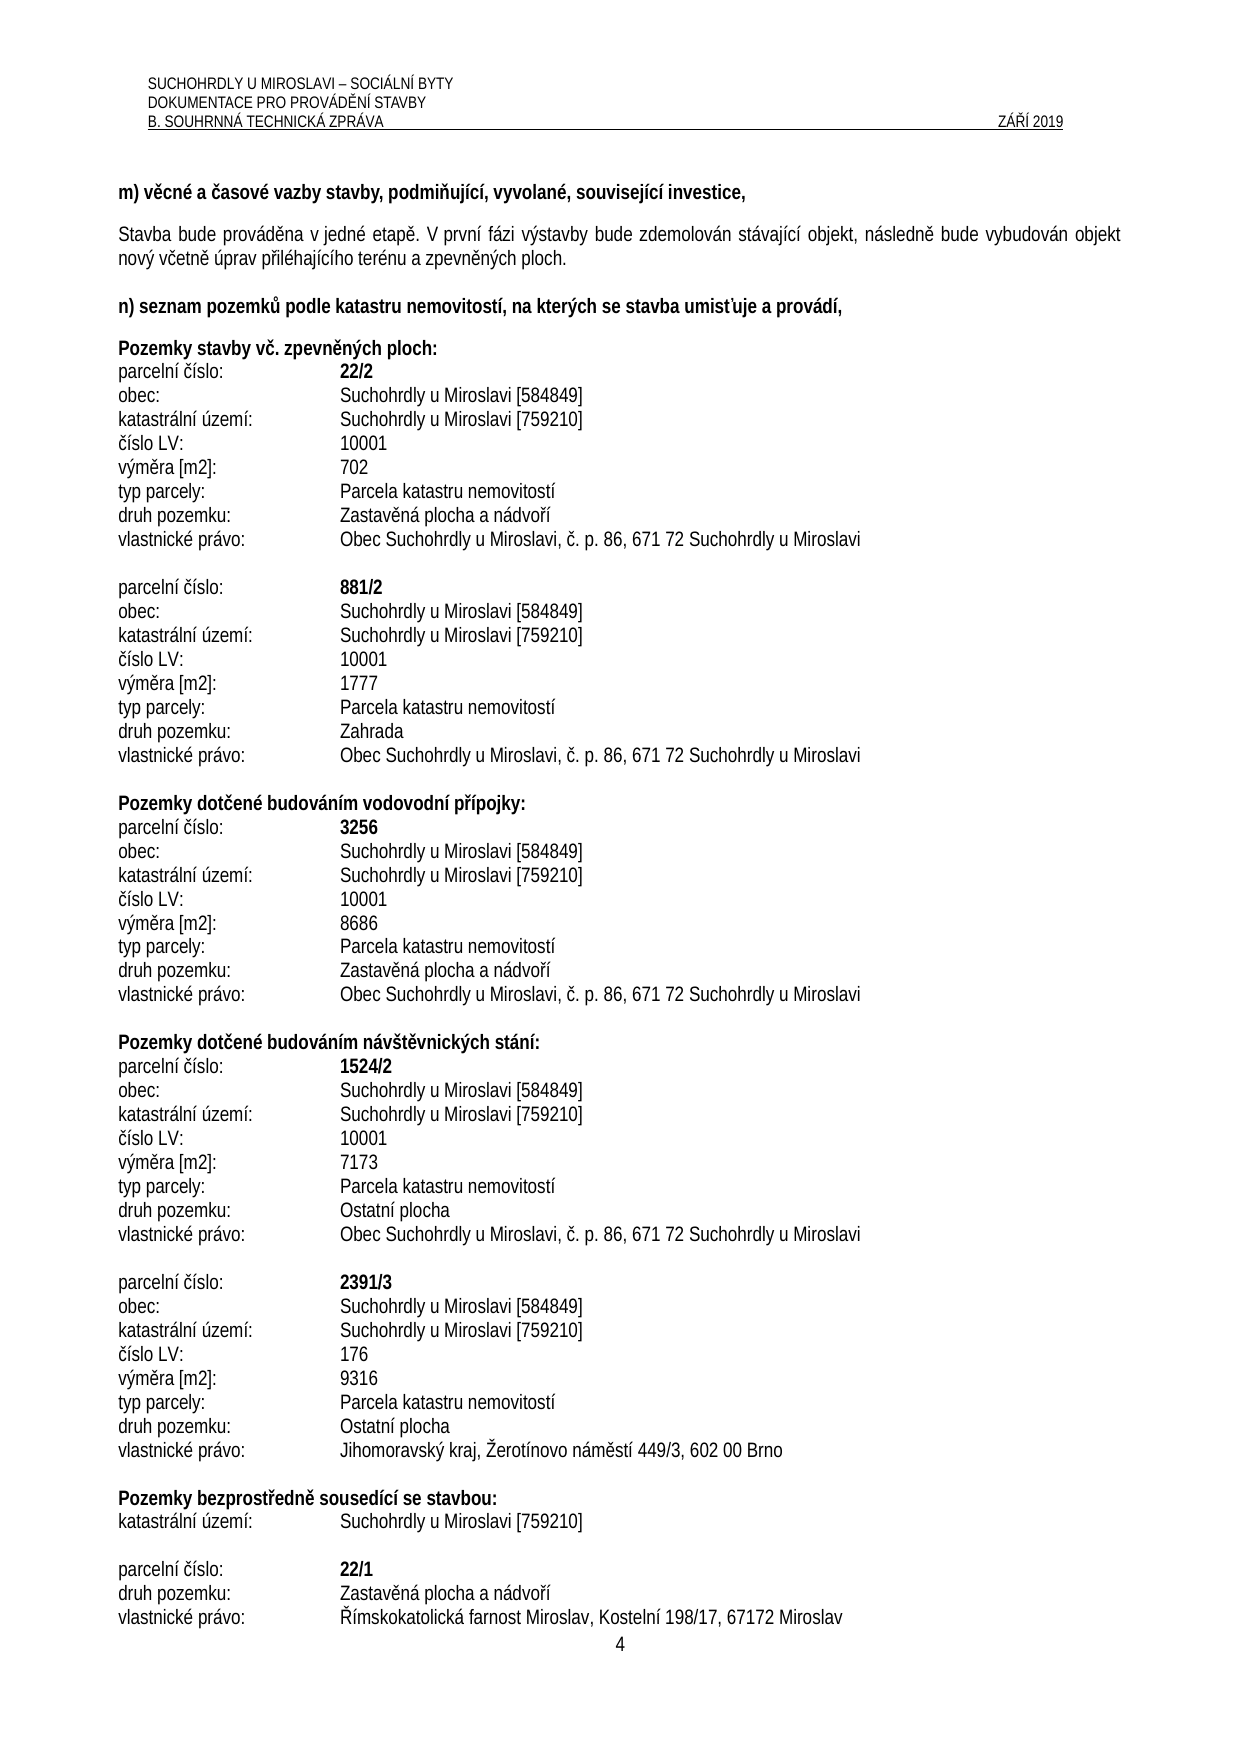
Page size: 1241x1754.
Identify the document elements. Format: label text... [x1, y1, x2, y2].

text obec: Suchohrdly u Miroslavi [584849] [118, 839, 1122, 863]
text parcelní číslo: 881/2 [118, 575, 1122, 599]
text vlastnické právo: Obec Suchohrdly u Miroslavi, č. p. 86, 671 72 Suchohrdly u Miroslavi [118, 527, 1122, 551]
text druh pozemku: Zastavěná plocha a nádvoří [118, 503, 1122, 527]
text parcelní číslo: 22/2 [118, 359, 1122, 383]
text Pozemky stavby vč. zpevněných ploch: [118, 336, 1122, 359]
text druh pozemku: Zahrada [118, 719, 1122, 743]
text parcelní číslo: 1524/2 [118, 1054, 1122, 1078]
text druh pozemku: Zastavěná plocha a nádvoří [118, 1581, 1122, 1605]
text vlastnické právo: Obec Suchohrdly u Miroslavi, č. p. 86, 671 72 Suchohrdly u Miroslavi [118, 743, 1122, 767]
text výměra [m2]: 1777 [118, 671, 1122, 695]
text Stavba bude prováděna v jedné etapě. V první fázi výstavby bude zdemolován stávající objekt, následně bude vybudován objekt nový včetně úprav přiléhajícího terénu a zpevněných ploch. [118, 222, 1122, 270]
text výměra [m2]: 8686 [118, 911, 1122, 934]
text katastrální území: Suchohrdly u Miroslavi [759210] [118, 1318, 1122, 1342]
text druh pozemku: Ostatní plocha [118, 1414, 1122, 1438]
text obec: Suchohrdly u Miroslavi [584849] [118, 1078, 1122, 1102]
text výměra [m2]: 9316 [118, 1366, 1122, 1390]
text výměra [m2]: 7173 [118, 1150, 1122, 1174]
text katastrální území: Suchohrdly u Miroslavi [759210] [118, 407, 1122, 431]
text číslo LV: 10001 [118, 1126, 1122, 1150]
text číslo LV: 10001 [118, 887, 1122, 911]
text číslo LV: 176 [118, 1342, 1122, 1366]
subtitle m) věcné a časové vazby stavby, podmiňující, vyvolané, související investice, [118, 180, 1122, 204]
text parcelní číslo: 2391/3 [118, 1270, 1122, 1294]
text Pozemky bezprostředně sousedící se stavbou: [118, 1486, 1122, 1509]
text vlastnické právo: Římskokatolická farnost Miroslav, Kostelní 198/17, 67172 Miroslav [118, 1605, 1122, 1629]
text vlastnické právo: Jihomoravský kraj, Žerotínovo náměstí 449/3, 602 00 Brno [118, 1438, 1122, 1462]
text typ parcely: Parcela katastru nemovitostí [118, 695, 1122, 719]
text katastrální území: Suchohrdly u Miroslavi [759210] [118, 1509, 1122, 1533]
text výměra [m2]: 702 [118, 455, 1122, 479]
text vlastnické právo: Obec Suchohrdly u Miroslavi, č. p. 86, 671 72 Suchohrdly u Miroslavi [118, 1222, 1122, 1246]
text katastrální území: Suchohrdly u Miroslavi [759210] [118, 623, 1122, 647]
text typ parcely: Parcela katastru nemovitostí [118, 1174, 1122, 1198]
text obec: Suchohrdly u Miroslavi [584849] [118, 599, 1122, 623]
text vlastnické právo: Obec Suchohrdly u Miroslavi, č. p. 86, 671 72 Suchohrdly u Miroslavi [118, 982, 1122, 1006]
text parcelní číslo: 22/1 [118, 1557, 1122, 1581]
text obec: Suchohrdly u Miroslavi [584849] [118, 383, 1122, 407]
text obec: Suchohrdly u Miroslavi [584849] [118, 1294, 1122, 1318]
text číslo LV: 10001 [118, 431, 1122, 455]
text typ parcely: Parcela katastru nemovitostí [118, 1390, 1122, 1414]
subtitle n) seznam pozemků podle katastru nemovitostí, na kterých se stavba umisťuje a provádí, [118, 294, 1122, 318]
text katastrální území: Suchohrdly u Miroslavi [759210] [118, 863, 1122, 887]
text druh pozemku: Zastavěná plocha a nádvoří [118, 958, 1122, 982]
text typ parcely: Parcela katastru nemovitostí [118, 934, 1122, 958]
text číslo LV: 10001 [118, 647, 1122, 671]
text Pozemky dotčené budováním vodovodní přípojky: [118, 791, 1122, 815]
text katastrální území: Suchohrdly u Miroslavi [759210] [118, 1102, 1122, 1126]
text typ parcely: Parcela katastru nemovitostí [118, 479, 1122, 503]
text Pozemky dotčené budováním návštěvnických stání: [118, 1030, 1122, 1054]
text druh pozemku: Ostatní plocha [118, 1198, 1122, 1222]
text parcelní číslo: 3256 [118, 815, 1122, 839]
